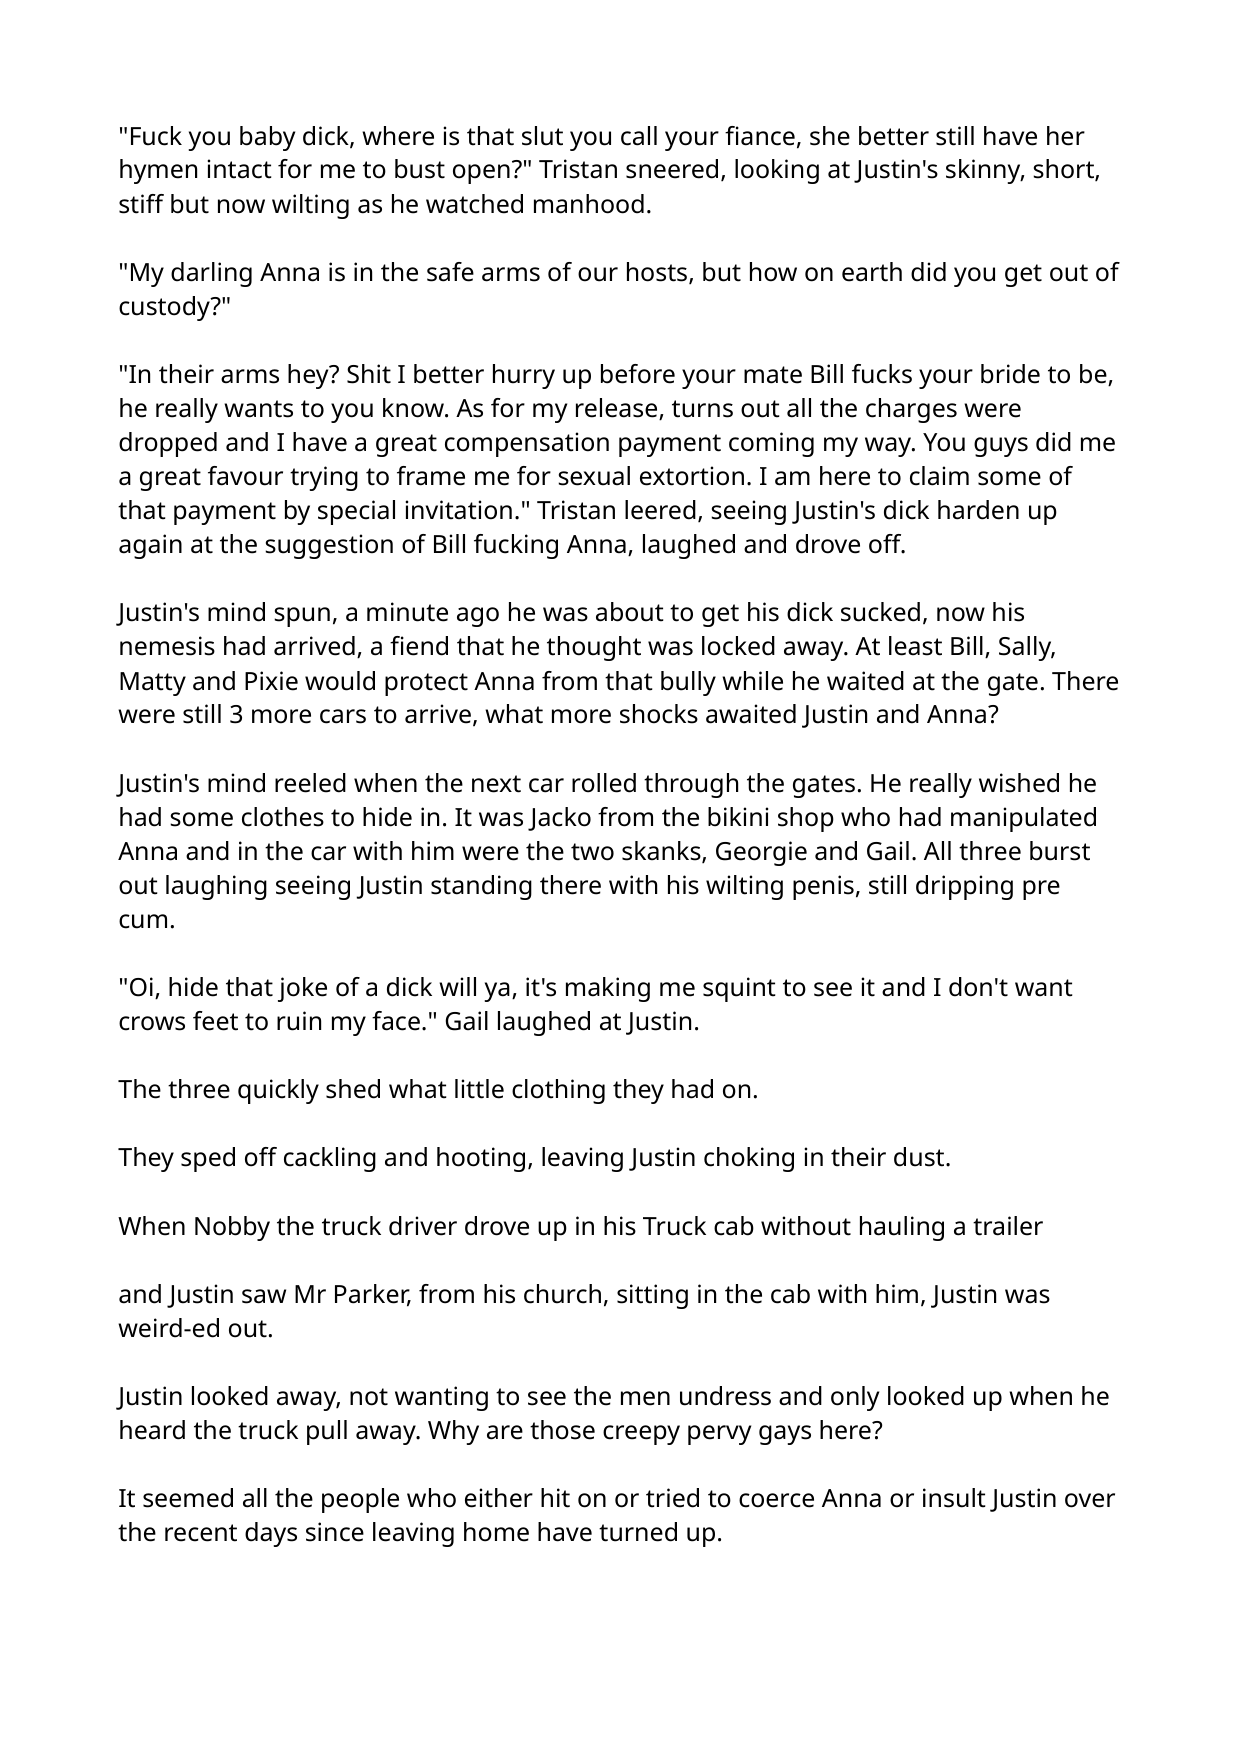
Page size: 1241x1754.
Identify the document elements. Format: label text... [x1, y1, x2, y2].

text "Oi, hide that joke of a dick will ya, it's making me squint to see it and I don't want crows feet to ruin my face." Gail laughed at Justin. [118, 970, 1122, 1038]
text It seemed all the people who either hit on or tried to coerce Anna or insult Justin over the recent days since leaving home have turned up. [118, 1481, 1122, 1549]
text Justin looked away, not wanting to see the men undress and only looked up when he heard the truck pull away. Why are those creepy pervy gays here? [118, 1378, 1122, 1447]
text Justin's mind spun, a minute ago he was about to get his dick sucked, now his nemesis had arrived, a fiend that he thought was locked away. At least Bill, Sally, Matty and Pixie would protect Anna from that bully while he waited at the gate. There were still 3 more cars to arrive, what more shocks awaited Justin and Anna? [118, 595, 1122, 731]
text "Fuck you baby dick, where is that slut you call your fiance, she better still have her hymen intact for me to bust open?" Tristan sneered, looking at Justin's skinny, short, stiff but now wilting as he watched manhood. [118, 118, 1122, 220]
text "My darling Anna is in the safe arms of our hosts, but how on earth did you get out of custody?" [118, 254, 1122, 322]
text and Justin saw Mr Parker, from his church, sitting in the cab with him, Justin was weird-ed out. [118, 1276, 1122, 1344]
text Justin's mind reeled when the next car rolled through the gates. He really wished he had some clothes to hide in. It was Jacko from the bikini shop who had manipulated Anna and in the car with him were the two skanks, Georgie and Gail. All three burst out laughing seeing Justin standing there with his wilting penis, still dripping pre cum. [118, 765, 1122, 936]
text They sped off cackling and hooting, leaving Justin choking in their dust. [118, 1140, 1122, 1174]
text When Nobby the truck driver drove up in his Truck cab without hauling a trailer [118, 1208, 1122, 1242]
text "In their arms hey? Shit I better hurry up before your mate Bill fucks your bride to be, he really wants to you know. As for my release, turns out all the charges were dropped and I have a great compensation payment coming my way. You guys did me a great favour trying to frame me for sexual extortion. I am here to claim some of that payment by special invitation." Tristan leered, seeing Justin's dick harden up again at the suggestion of Bill fucking Anna, laughed and drove off. [118, 357, 1122, 561]
text The three quickly shed what little clothing they had on. [118, 1072, 1122, 1106]
